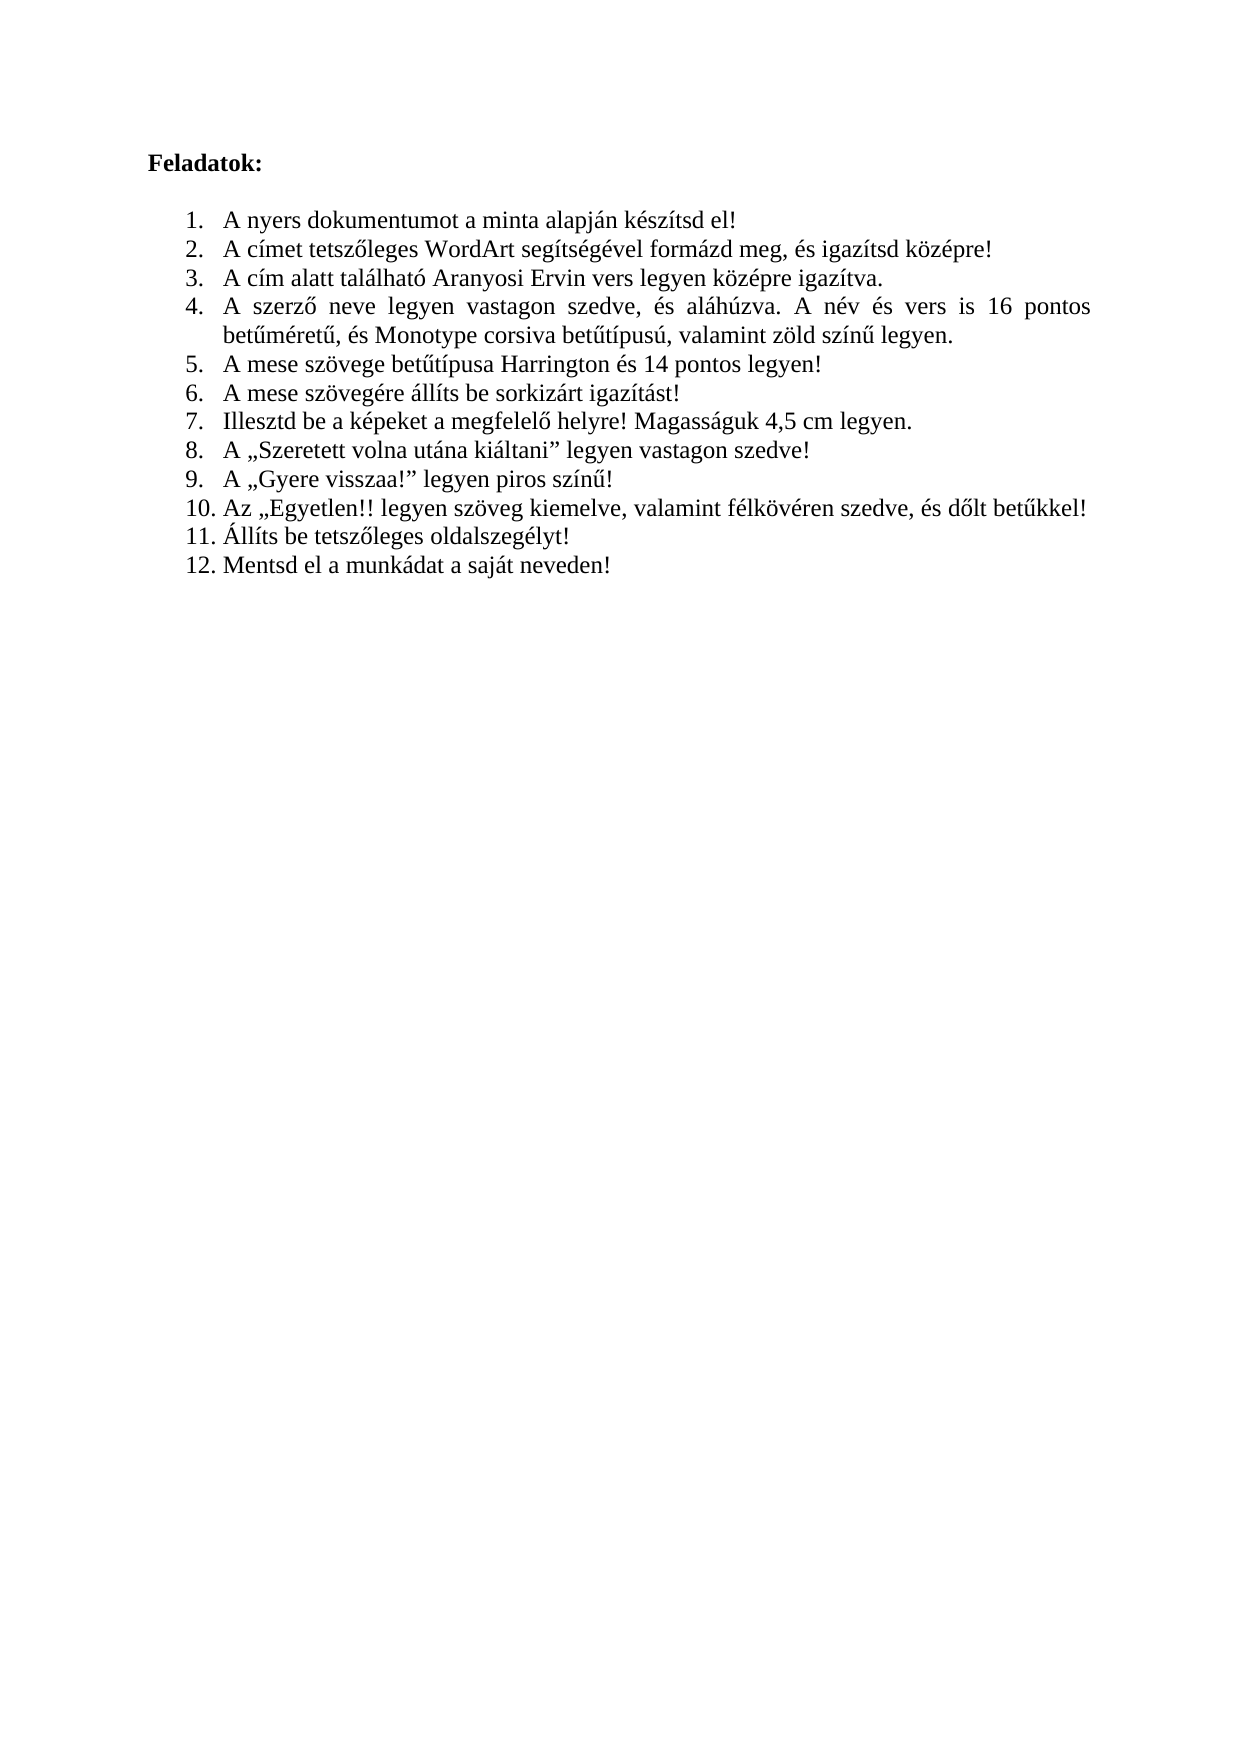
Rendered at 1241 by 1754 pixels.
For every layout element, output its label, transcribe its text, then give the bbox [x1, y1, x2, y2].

list Az „Egyetlen!! legyen szöveg kiemelve, valamint félkövéren szedve, és dőlt betűkkel! [185, 493, 1093, 521]
list A „Szeretett volna utána kiáltani” legyen vastagon szedve! [185, 435, 1093, 464]
list A mese szövege betűtípusa Harrington és 14 pontos legyen! [185, 349, 1093, 378]
list Mentsd el a munkádat a saját neveden! [185, 550, 1093, 579]
list A nyers dokumentumot a minta alapján készítsd el! [185, 205, 1093, 234]
list Illesztd be a képeket a megfelelő helyre! Magasságuk 4,5 cm legyen. [185, 406, 1093, 435]
text Feladatok: [148, 148, 1093, 176]
list Állíts be tetszőleges oldalszegélyt! [185, 521, 1093, 550]
list A mese szövegére állíts be sorkizárt igazítást! [185, 378, 1093, 406]
list A szerző neve legyen vastagon szedve, és aláhúzva. A név és vers is 16 pontos betűméretű, és Monotype corsiva betűtípusú, valamint zöld színű legyen. [185, 291, 1093, 349]
list A cím alatt található Aranyosi Ervin vers legyen középre igazítva. [185, 263, 1093, 291]
list A „Gyere visszaa!” legyen piros színű! [185, 464, 1093, 493]
list A címet tetszőleges WordArt segítségével formázd meg, és igazítsd középre! [185, 234, 1093, 263]
